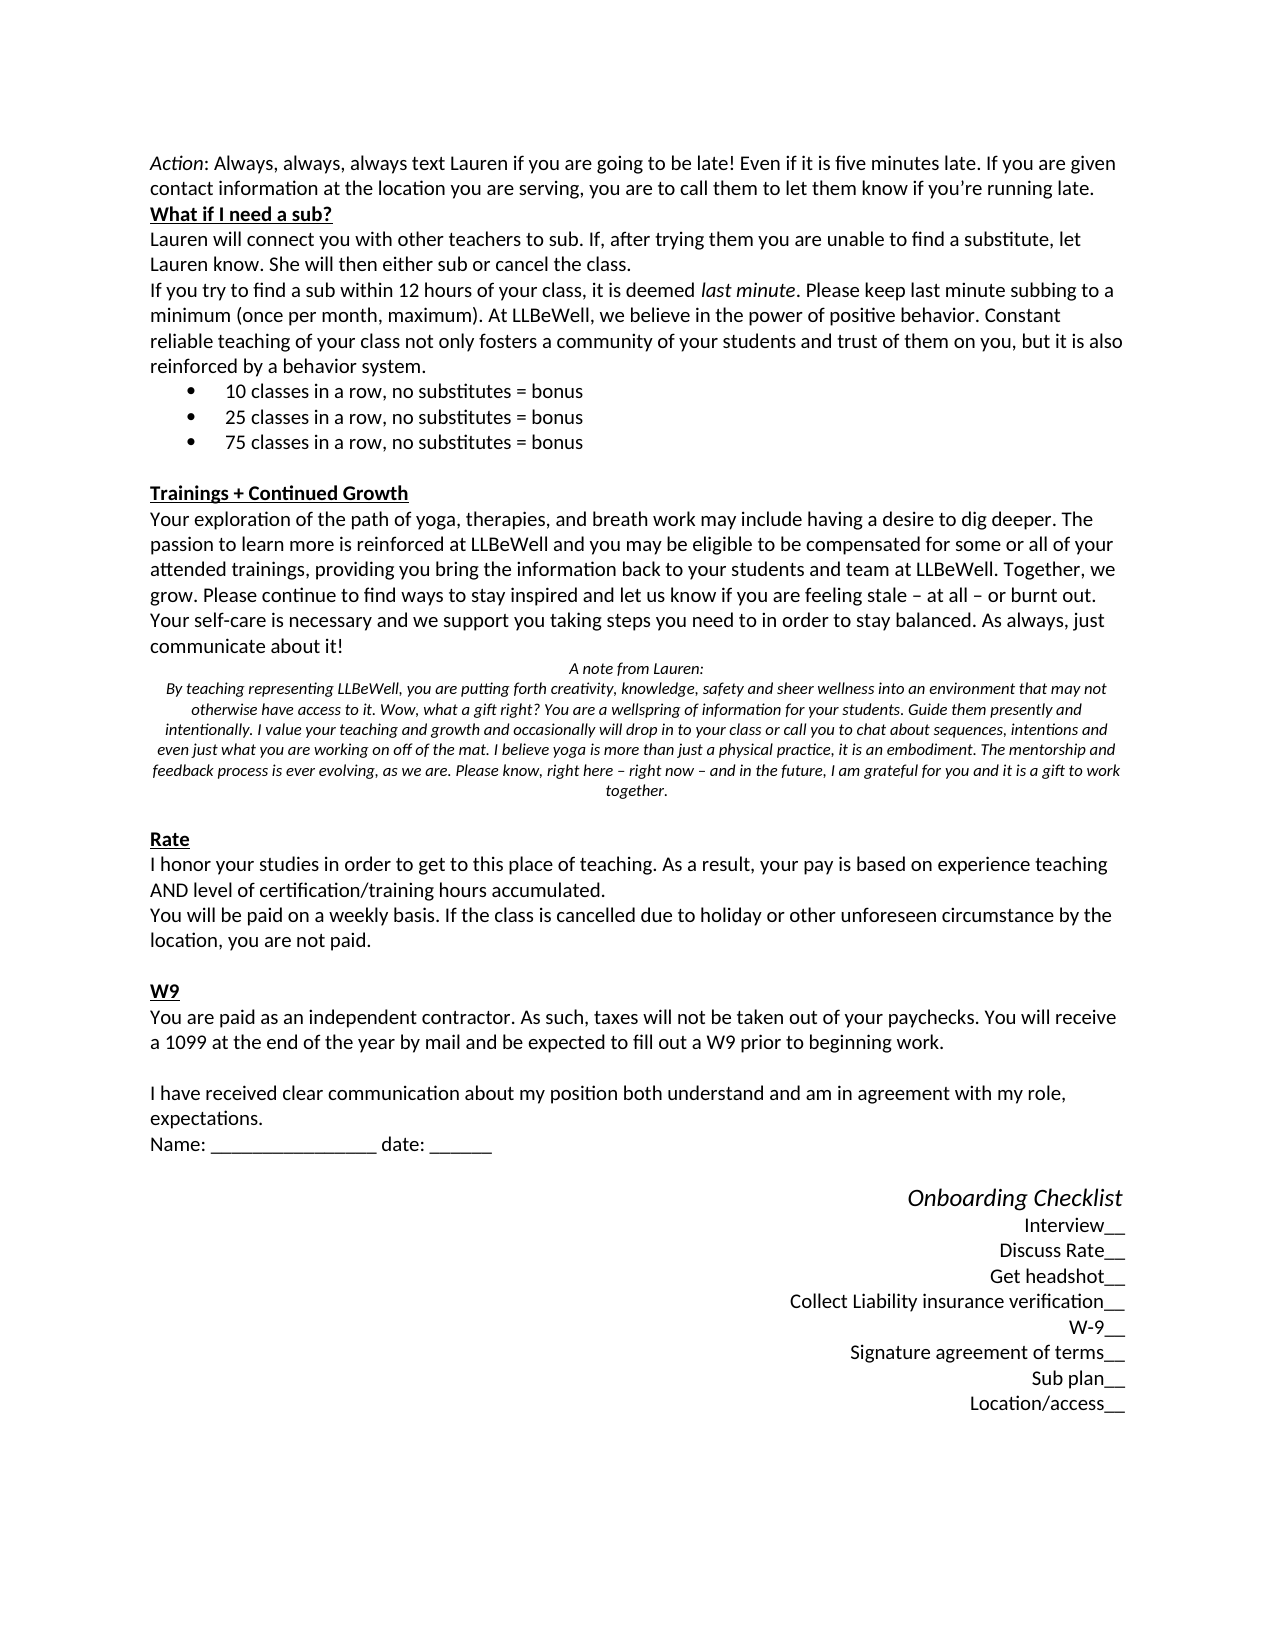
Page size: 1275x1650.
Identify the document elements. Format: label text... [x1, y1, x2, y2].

text Rate [150, 826, 1125, 851]
text You are paid as an independent contractor. As such, taxes will not be taken out of your paychecks. You will receive a 1099 at the end of the year by mail and be expected to fill out a W9 prior to beginning work. [150, 1004, 1125, 1055]
text I have received clear communication about my position both understand and am in agreement with my role, expectations. [150, 1080, 1125, 1131]
text Sub plan__ [150, 1365, 1125, 1390]
text A note from Lauren: [150, 658, 1125, 679]
text By teaching representing LLBeWell, you are putting forth creativity, knowledge, safety and sheer wellness into an environment that may not otherwise have access to it. Wow, what a gift right? You are a wellspring of information for your students. Guide them presently and intentionally. I value your teaching and growth and occasionally will drop in to your class or call you to chat about sequences, intentions and even just what you are working on off of the mat. I believe yoga is more than just a physical practice, it is an embodiment. The mentorship and feedback process is ever evolving, as we are. Please know, right here – right now – and in the future, I am grateful for you and it is a gift to work together. [150, 679, 1125, 801]
text Interview__ [150, 1212, 1125, 1238]
text Lauren will connect you with other teachers to sub. If, after trying them you are unable to find a substitute, let Lauren know. She will then either sub or cancel the class. [150, 226, 1125, 277]
text Trainings + Continued Growth [150, 480, 1125, 506]
text W9 [150, 978, 1125, 1004]
text Get headshot__ [150, 1263, 1125, 1288]
text Collect Liability insurance verification__ [150, 1288, 1125, 1314]
text Signature agreement of terms__ [150, 1339, 1125, 1365]
text Location/access__ [150, 1390, 1125, 1416]
text I honor your studies in order to get to this place of teaching. As a result, your pay is based on experience teaching AND level of certification/training hours accumulated. [150, 851, 1125, 902]
text Action: Always, always, always text Lauren if you are going to be late! Even if it is five minutes late. If you are given contact information at the location you are serving, you are to call them to let them know if you’re running late. [150, 150, 1125, 201]
text Onboarding Checklist [150, 1182, 1125, 1212]
text If you try to find a sub within 12 hours of your class, it is deemed last minute. Please keep last minute subbing to a minimum (once per month, maximum). At LLBeWell, we believe in the power of positive behavior. Constant reliable teaching of your class not only fosters a community of your students and trust of them on you, but it is also reinforced by a behavior system. [150, 277, 1125, 379]
text Your exploration of the path of yoga, therapies, and breath work may include having a desire to dig deeper. The passion to learn more is reinforced at LLBeWell and you may be eligible to be compensated for some or all of your attended trainings, providing you bring the information back to your students and team at LLBeWell. Together, we grow. Please continue to find ways to stay inspired and let us know if you are feeling stale – at all – or burnt out. Your self-care is necessary and we support you taking steps you need to in order to stay balanced. As always, just communicate about it! [150, 506, 1125, 658]
text What if I need a sub? [150, 201, 1125, 226]
text You will be paid on a weekly basis. If the class is cancelled due to holiday or other unforeseen circumstance by the location, you are not paid. [150, 902, 1125, 953]
text W-9__ [150, 1314, 1125, 1339]
text Discuss Rate__ [150, 1238, 1125, 1263]
text Name: ________________ date: ______ [150, 1131, 1125, 1156]
list 10 classes in a row, no substitutes = bonus [187, 379, 1125, 404]
list 75 classes in a row, no substitutes = bonus [187, 429, 1125, 455]
list 25 classes in a row, no substitutes = bonus [187, 404, 1125, 429]
